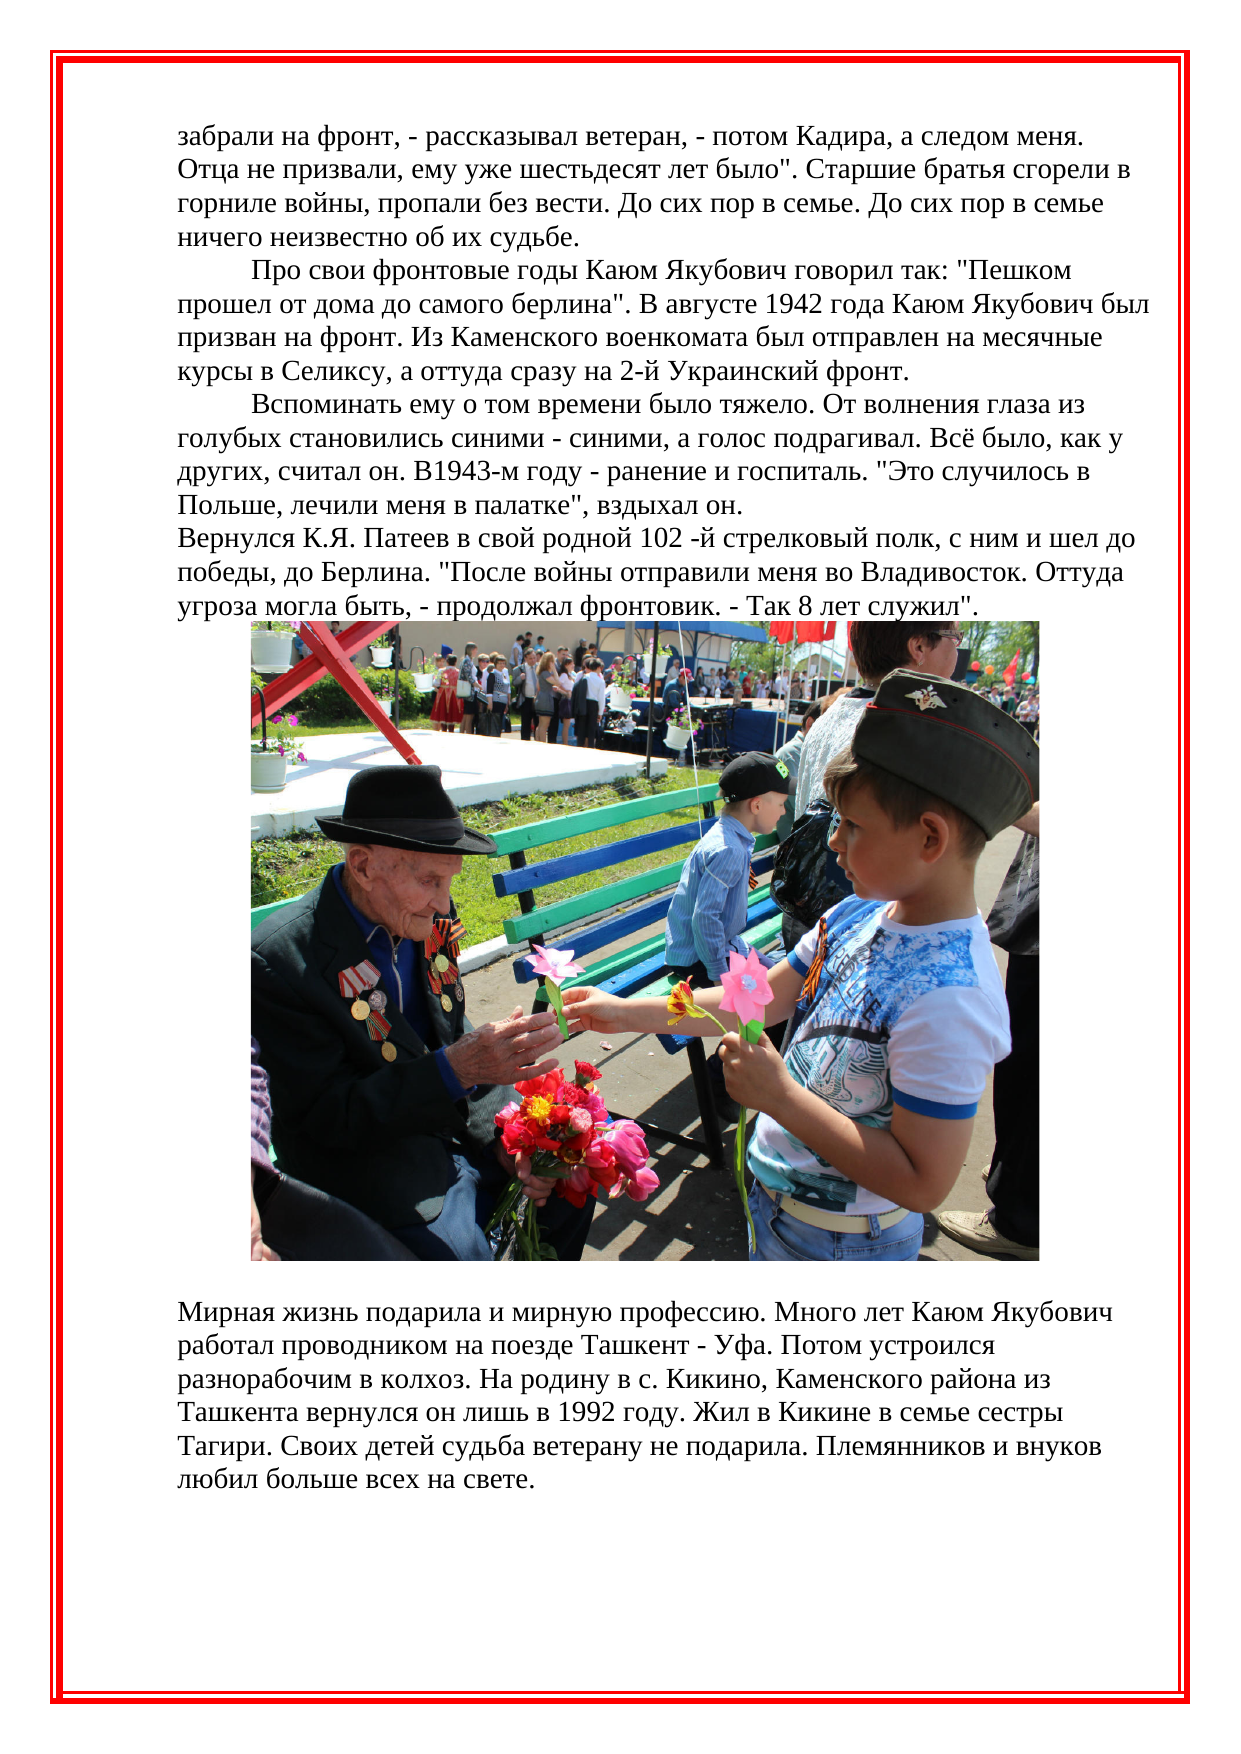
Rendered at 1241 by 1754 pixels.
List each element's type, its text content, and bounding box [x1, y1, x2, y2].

text Вернулся К.Я. Патеев в свой родной 102 -й стрелковый полк, с ним и шел до победы, до Берлина. "После войны отправили меня во Владивосток. Оттуда угроза могла быть, - продолжал фронтовик. - Так 8 лет служил". [177, 521, 1152, 621]
picture [250, 621, 1040, 1261]
text Про свои фронтовые годы Каюм Якубович говорил так: "Пешком прошел от дома до самого берлина". В августе 1942 года Каюм Якубович был призван на фронт. Из Каменского военкомата был отправлен на месячные курсы в Селиксу, а оттуда сразу на 2-й Украинский фронт. [177, 252, 1152, 386]
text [177, 118, 1152, 252]
text Вспоминать ему о том времени было тяжело. От волнения глаза из голубых становились синими - синими, а голос подрагивал. Всё было, как у других, считал он. В1943-м году - ранение и госпиталь. "Это случилось в Польше, лечили меня в палатке", вздыхал он. [177, 386, 1152, 521]
text Мирная жизнь подарила и мирную профессию. Много лет Каюм Якубович работал проводником на поезде Ташкент - Уфа. Потом устроился разнорабочим в колхоз. На родину в с. Кикино, Каменского района из Ташкента вернулся он лишь в 1992 году. Жил в Кикине в семье сестры Тагири. Своих детей судьба ветерану не подарила. Племянников и внуков любил больше всех на свете. [177, 1294, 1152, 1495]
